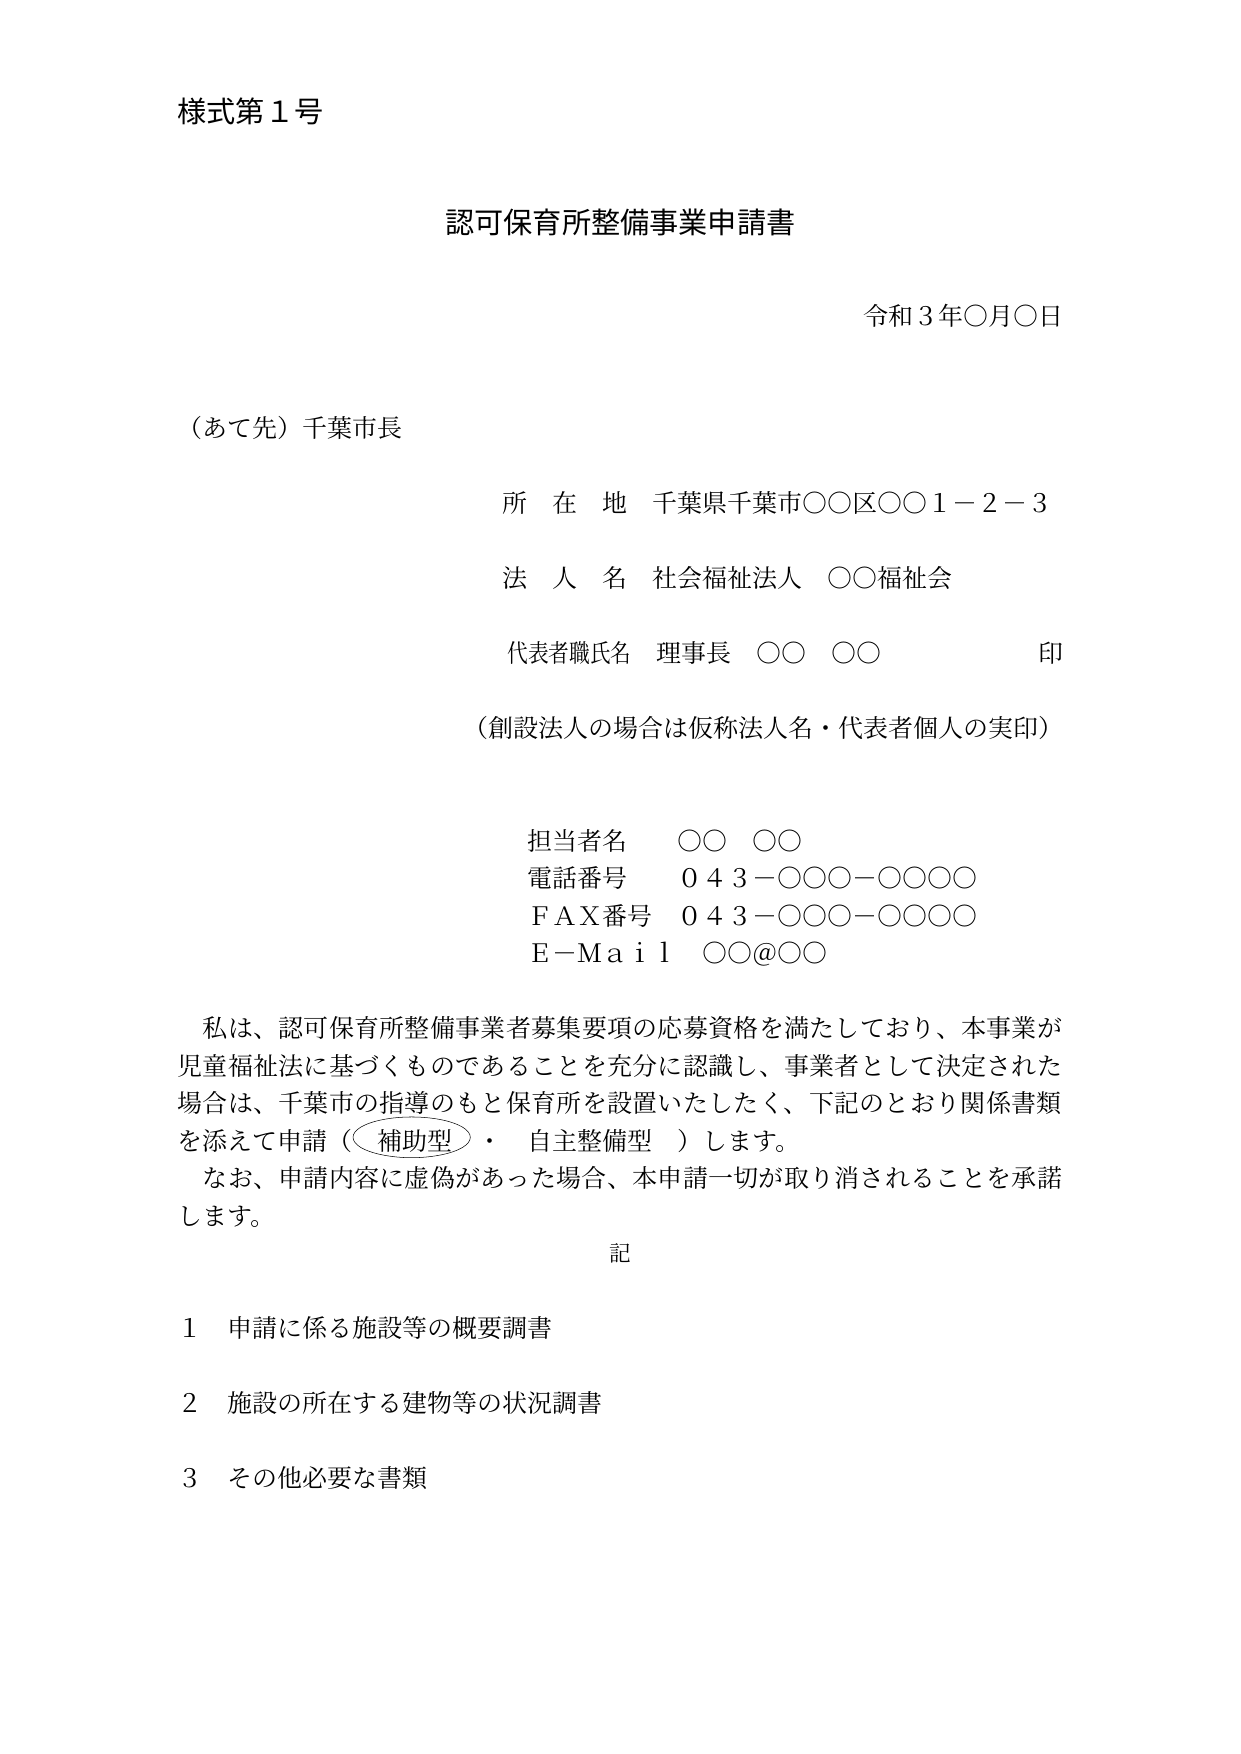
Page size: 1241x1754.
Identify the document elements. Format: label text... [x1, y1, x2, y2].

text 法 人 名 社会福祉法人 ○○福祉会 [177, 558, 1063, 596]
text 所 在 地 千葉県千葉市○○区○○１－２－３ [177, 483, 1063, 521]
text ２ 施設の所在する建物等の状況調書 [177, 1383, 1063, 1421]
text ３ その他必要な書類 [177, 1458, 1063, 1496]
text 電話番号 ０４３－○○○－○○○○ [177, 858, 1063, 896]
text 令和３年○月○日 [177, 296, 1063, 333]
text Ｅ－Ｍａｉｌ ○○＠○○ [177, 933, 1063, 971]
text 代表者職氏名 理事長 ○○ ○○ 印 [177, 633, 1063, 671]
text 私は、認可保育所整備事業者募集要項の応募資格を満たしており、本事業が児童福祉法に基づくものであることを充分に認識し、事業者として決定された場合は、千葉市の指導のもと保育所を設置いたしたく、下記のとおり関係書類を添えて申請（ 補助型 ・ 自主整備型 ）します。 [177, 1008, 1063, 1158]
text （創設法人の場合は仮称法人名・代表者個人の実印） [177, 708, 1063, 746]
text なお、申請内容に虚偽があった場合、本申請一切が取り消されることを承諾します。 [177, 1158, 1063, 1233]
text １ 申請に係る施設等の概要調書 [177, 1308, 1063, 1346]
text 認可保育所整備事業申請書 [177, 183, 1063, 258]
text 担当者名 ○○ ○○ [177, 821, 1063, 858]
text ＦＡＸ番号 ０４３－○○○－○○○○ [177, 896, 1063, 933]
text （あて先）千葉市長 [177, 408, 1063, 446]
subtitle 記 [177, 1233, 1063, 1271]
